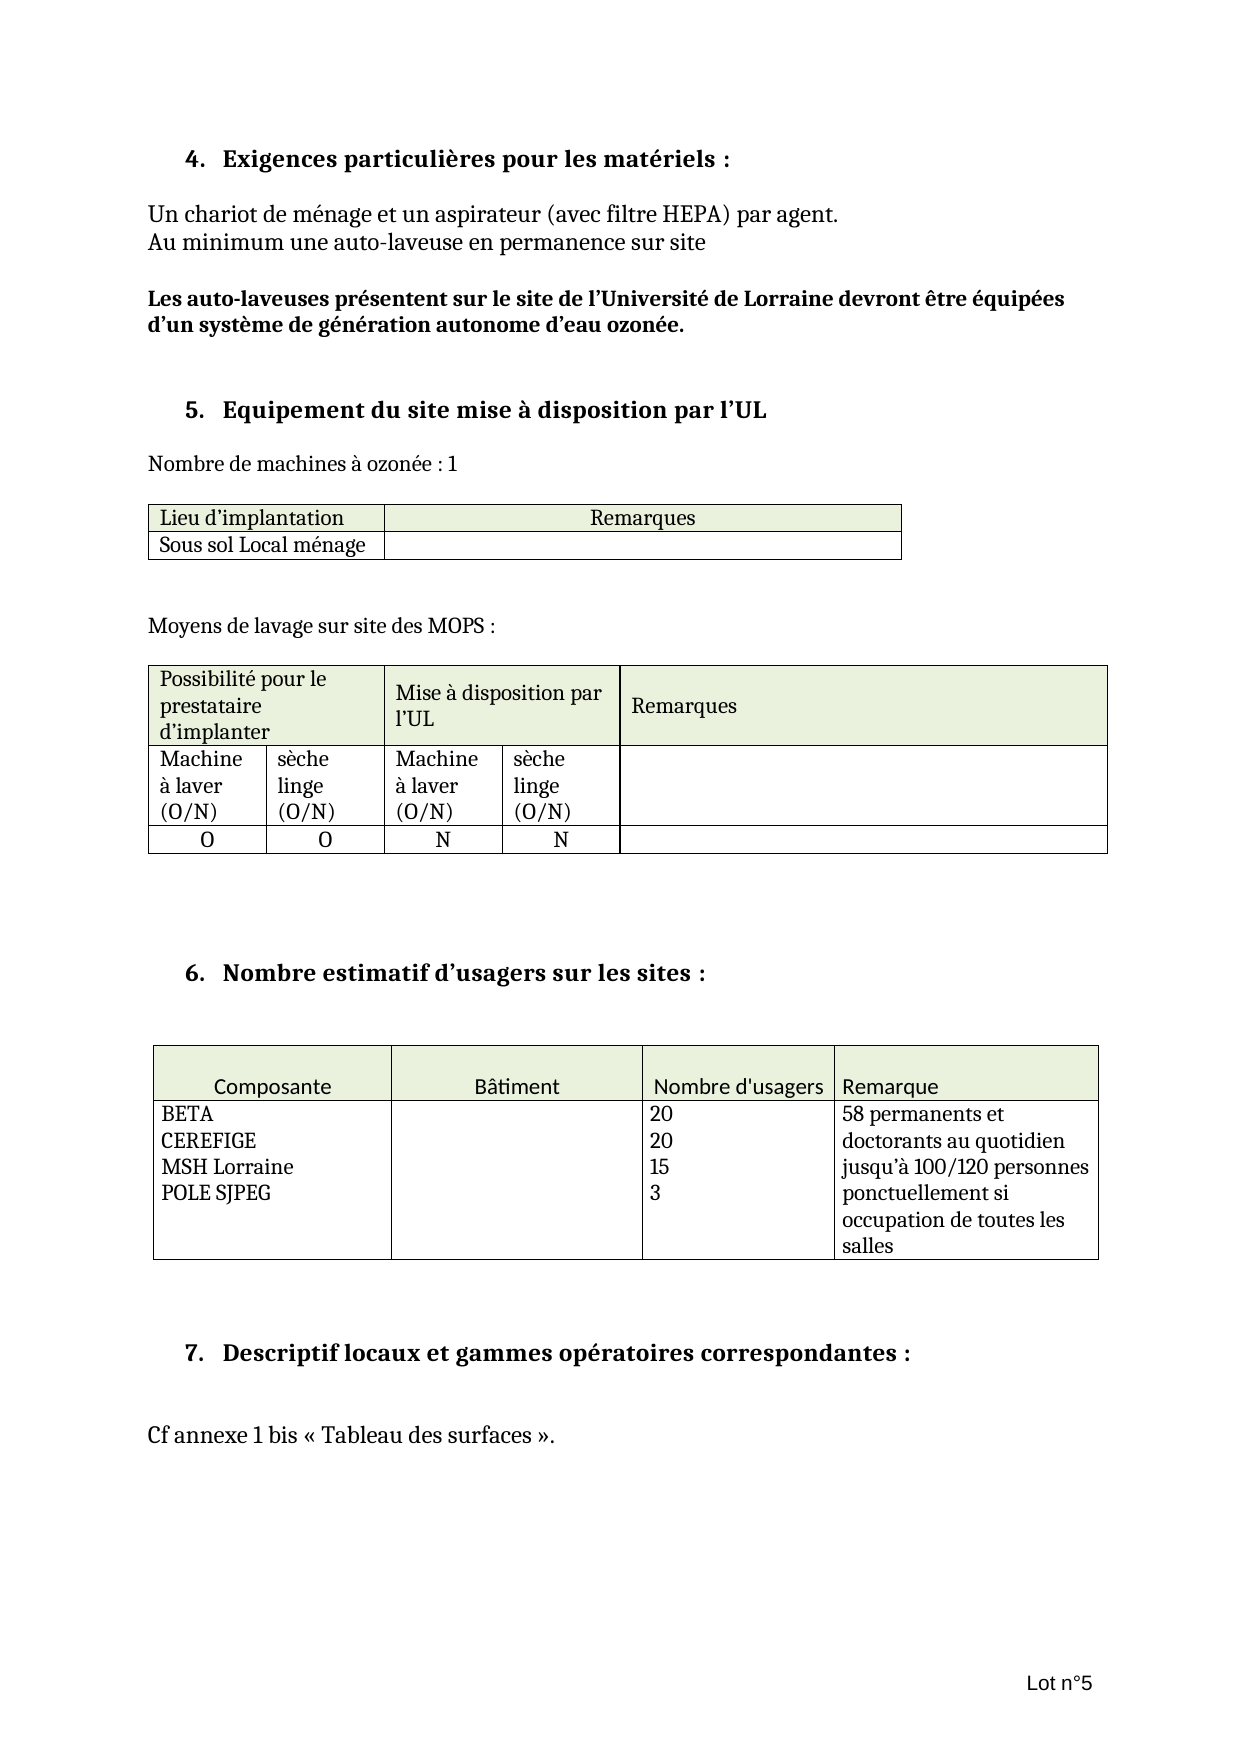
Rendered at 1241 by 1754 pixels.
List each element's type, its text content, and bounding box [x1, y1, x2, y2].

subtitle Equipement du site mise à disposition par l’UL [185, 396, 1092, 425]
table_header Bâtiment [392, 1046, 642, 1100]
table_cell [621, 746, 1107, 825]
table_cell Sous sol Local ménage [149, 532, 384, 559]
table_cell [385, 532, 901, 559]
subtitle Exigences particulières pour les matériels : [185, 144, 1092, 173]
text Un chariot de ménage et un aspirateur (avec filtre HEPA) par agent. [148, 199, 1092, 228]
table_cell [621, 826, 1107, 853]
table_header Mise à disposition par l’UL [385, 666, 619, 745]
table_cell 20 20 15 3 [643, 1101, 834, 1259]
table_cell O [267, 826, 384, 853]
table_header Lieu d’implantation [149, 505, 384, 531]
table_cell Machine à laver (O/N) [385, 746, 502, 825]
table_cell N [385, 826, 502, 853]
text Au minimum une auto-laveuse en permanence sur site [148, 228, 1092, 257]
table_header Remarques [385, 505, 901, 531]
text Les auto-laveuses présentent sur le site de l’Université de Lorraine devront être équipées d’un système de génération autonome d’eau ozonée. [148, 286, 1092, 338]
text Nombre de machines à ozonée : 1 [148, 451, 1092, 477]
table_cell BETA CEREFIGE MSH Lorraine POLE SJPEG [154, 1101, 391, 1259]
table_header Nombre d'usagers [643, 1046, 834, 1100]
table_header Remarques [621, 666, 1107, 745]
table_cell sèche linge (O/N) [503, 746, 619, 825]
subtitle Nombre estimatif d’usagers sur les sites : [185, 959, 1092, 988]
table_header Composante [154, 1046, 391, 1100]
subtitle Descriptif locaux et gammes opératoires correspondantes : [185, 1339, 1092, 1368]
table_header Remarque [835, 1046, 1098, 1100]
table_cell sèche linge (O/N) [267, 746, 384, 825]
table_cell 58 permanents et doctorants au quotidien jusqu’à 100/120 personnes ponctuellement si occupation de toutes les salles [835, 1101, 1098, 1259]
table_cell Machine à laver (O/N) [149, 746, 266, 825]
table_cell N [503, 826, 619, 853]
text Moyens de lavage sur site des MOPS : [148, 612, 1092, 639]
table_header Possibilité pour le prestataire d’implanter [149, 666, 384, 745]
text Cf annexe 1 bis « Tableau des surfaces ». [148, 1421, 1092, 1449]
table_cell O [149, 826, 266, 853]
table_cell [392, 1101, 642, 1259]
